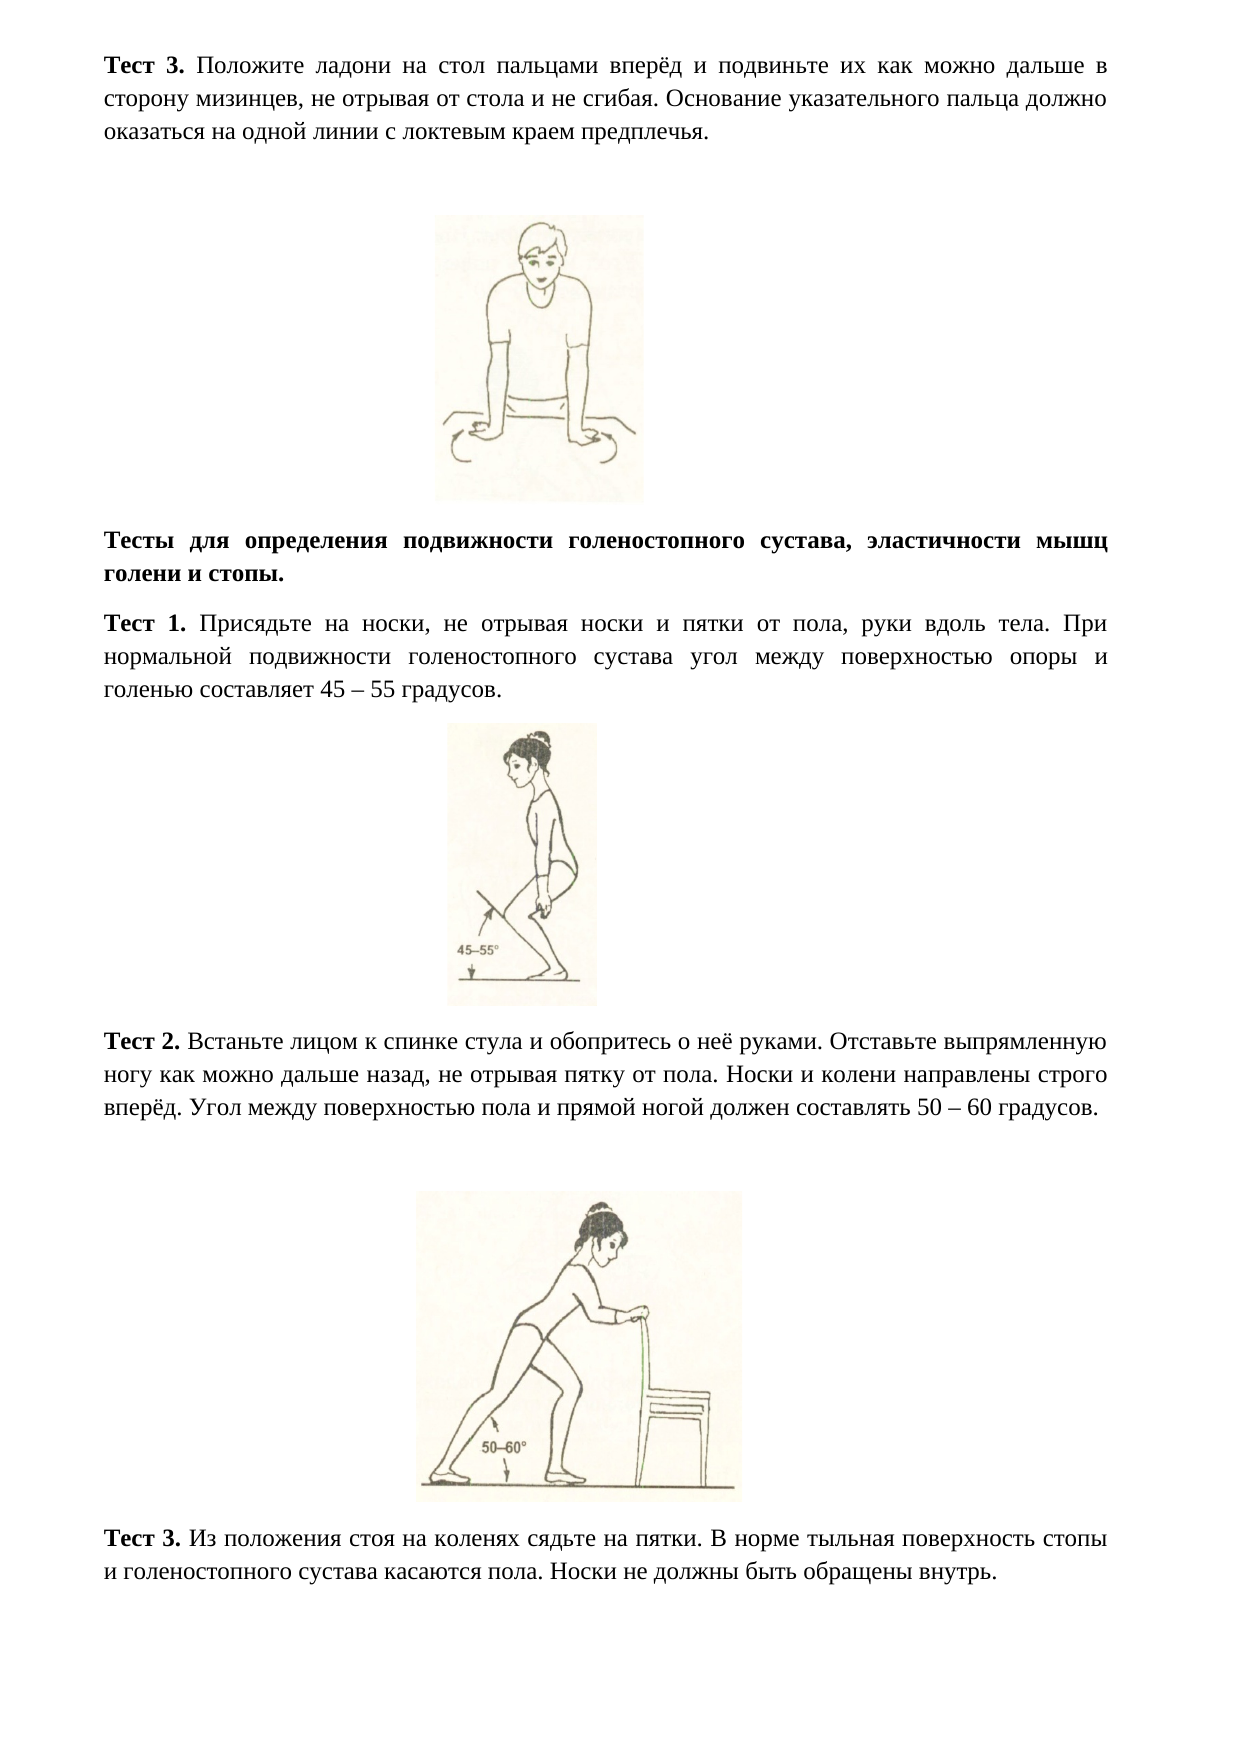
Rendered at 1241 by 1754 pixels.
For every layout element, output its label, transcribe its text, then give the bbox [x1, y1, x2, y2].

text Тесты для определения подвижности голеностопного сустава, эластичности мышц голени и стопы. [103, 525, 1109, 587]
text Тест 2. Встаньте лицом к спинке стула и обопритесь о неё руками. Отставьте выпрямленную ногу как можно дальше назад, не отрывая пятку от пола. Носки и колени направлены строго вперёд. Угол между поверхностью пола и прямой ногой должен составлять 50 – 60 градусов. [103, 1026, 1109, 1121]
picture [416, 1191, 743, 1502]
picture [447, 723, 597, 1006]
picture [434, 215, 644, 505]
text Тест 1. Присядьте на носки, не отрывая носки и пятки от пола, руки вдоль тела. При нормальной подвижности голеностопного сустава угол между поверхностью опоры и голенью составляет 45 – 55 градусов. [103, 608, 1109, 703]
text Тест 3. Из положения стоя на коленях сядьте на пятки. В норме тыльная поверхность стопы и голеностопного сустава касаются пола. Носки не должны быть обращены внутрь. [103, 1523, 1109, 1584]
text Тест 3. Положите ладони на стол пальцами вперёд и подвиньте их как можно дальше в сторону мизинцев, не отрывая от стола и не сгибая. Основание указательного пальца должно оказаться на одной линии с локтевым краем предплечья. [103, 50, 1109, 145]
